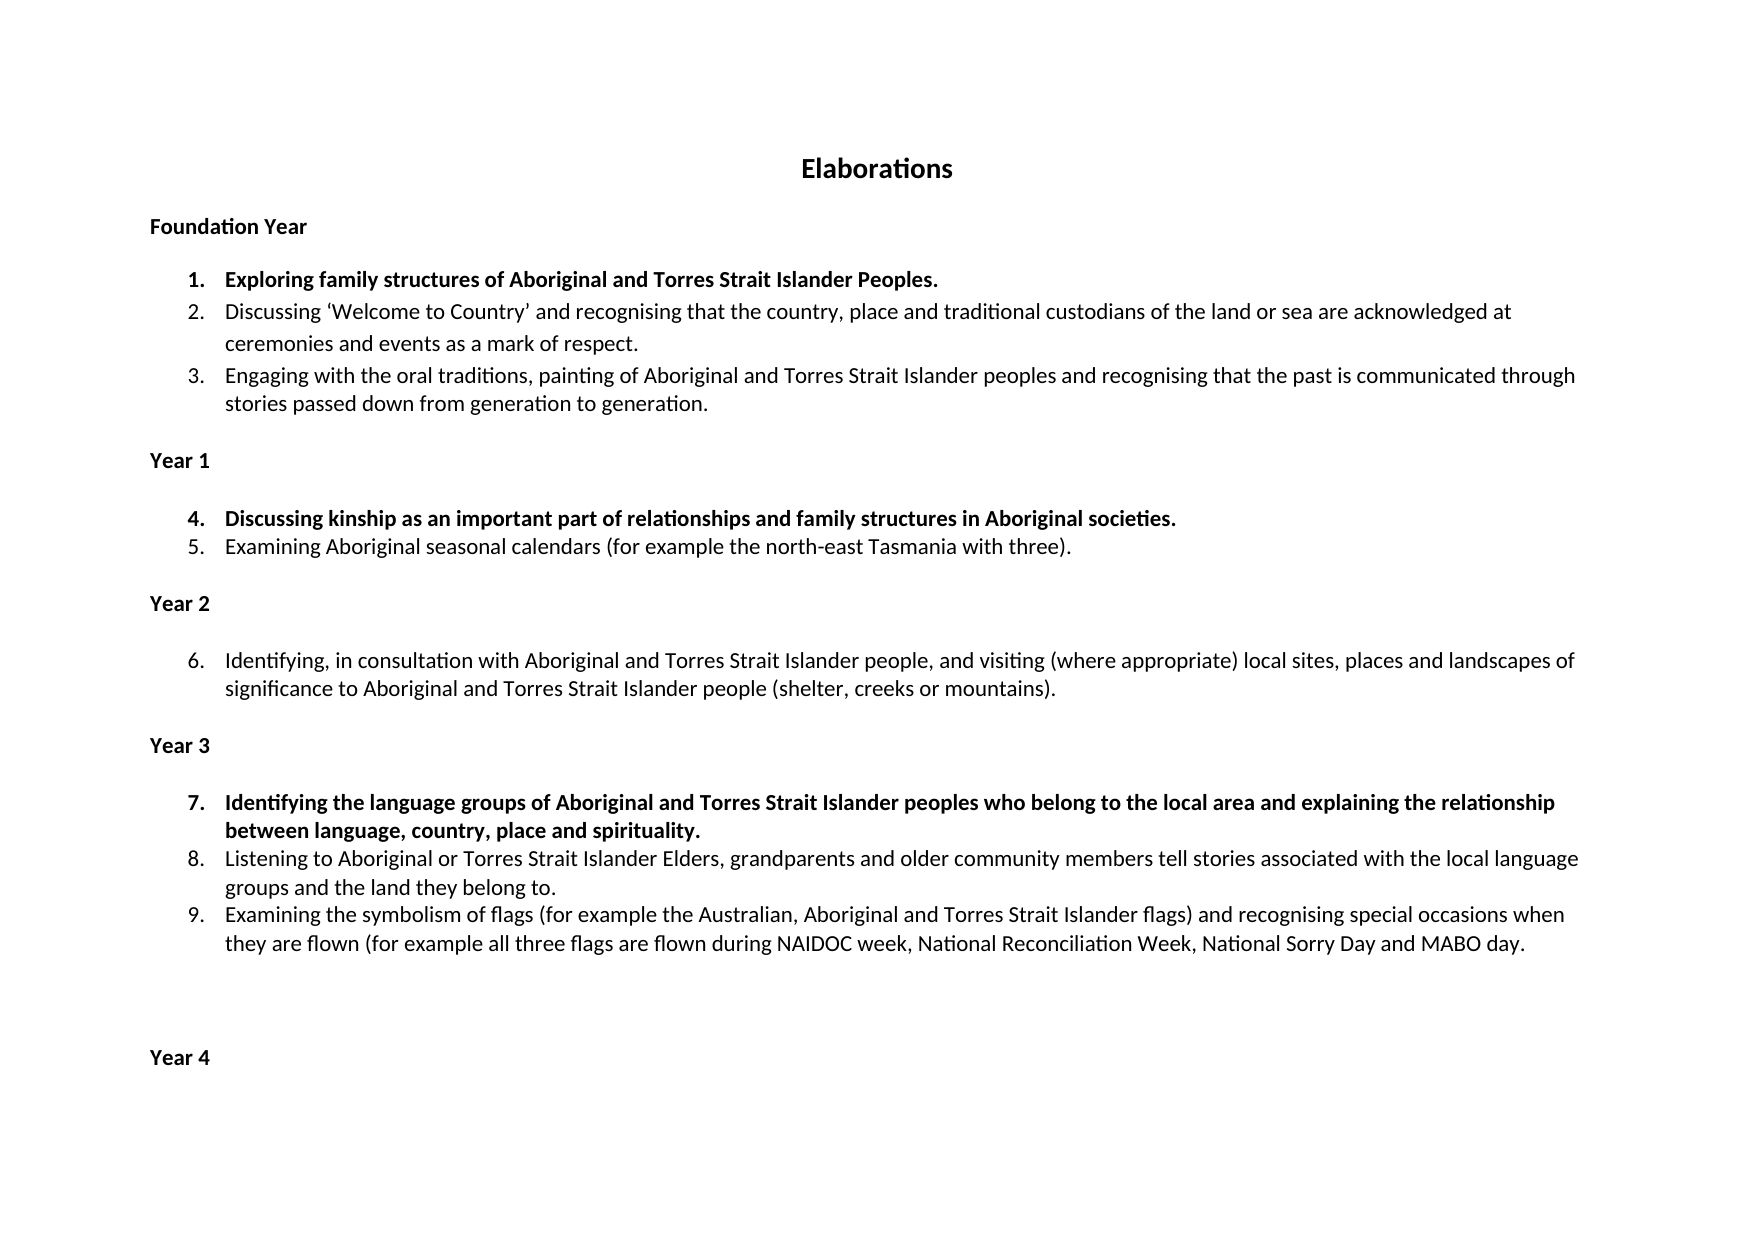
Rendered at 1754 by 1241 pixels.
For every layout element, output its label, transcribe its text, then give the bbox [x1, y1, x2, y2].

text Elaborations [150, 150, 1604, 186]
list Identifying the language groups of Aboriginal and Torres Strait Islander peoples who belong to the local area and explaining the relationship between language, country, place and spirituality. [187, 788, 1604, 844]
list Examining Aboriginal seasonal calendars (for example the north-east Tasmania with three). [187, 532, 1604, 560]
list Discussing ‘Welcome to Country’ and recognising that the country, place and traditional custodians of the land or sea are acknowledged at ceremonies and events as a mark of respect. [187, 297, 1604, 357]
text Year 2 [150, 589, 1604, 617]
list Listening to Aboriginal or Torres Strait Islander Elders, grandparents and older community members tell stories associated with the local language groups and the land they belong to. [187, 844, 1604, 901]
list Exploring family structures of Aboriginal and Torres Strait Islander Peoples. [187, 265, 1604, 293]
list Engaging with the oral traditions, painting of Aboriginal and Torres Strait Islander peoples and recognising that the past is communicated through stories passed down from generation to generation. [187, 361, 1604, 417]
text Year 3 [150, 731, 1604, 759]
list Examining the symbolism of flags (for example the Australian, Aboriginal and Torres Strait Islander flags) and recognising special occasions when they are flown (for example all three flags are flown during NAIDOC week, National Reconciliation Week, National Sorry Day and MABO day. [187, 901, 1604, 957]
list Discussing kinship as an important part of relationships and family structures in Aboriginal societies. [187, 504, 1604, 532]
text Year 1 [150, 447, 1604, 474]
text Foundation Year [150, 212, 1604, 240]
text Year 4 [150, 1043, 1604, 1071]
list Identifying, in consultation with Aboriginal and Torres Strait Islander people, and visiting (where appropriate) local sites, places and landscapes of significance to Aboriginal and Torres Strait Islander people (shelter, creeks or mountains). [187, 646, 1604, 702]
